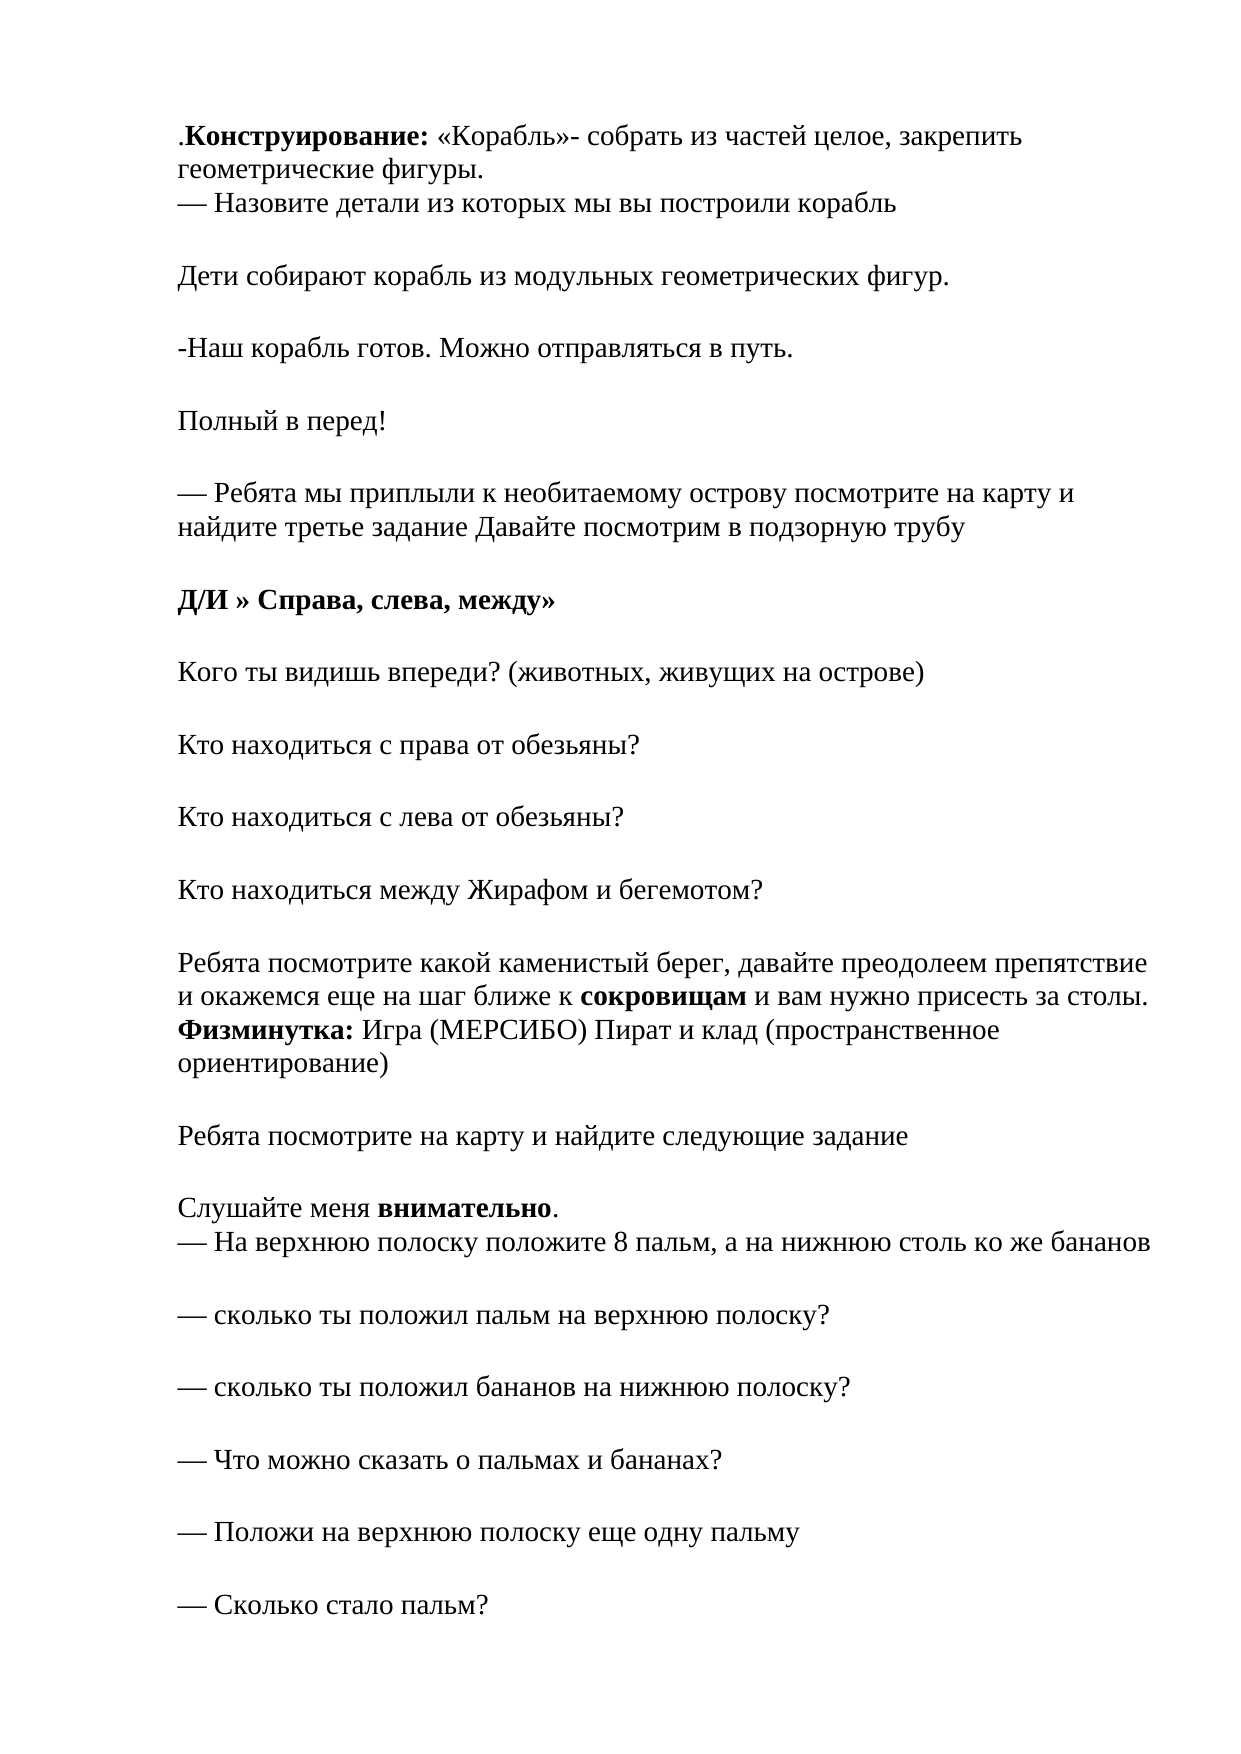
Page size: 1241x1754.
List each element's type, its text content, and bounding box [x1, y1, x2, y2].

text Дети собирают корабль из модульных геометрических фигур. [177, 258, 1152, 291]
text Физминутка: Игра (МЕРСИБО) Пират и клад (пространственное ориентирование) [177, 1012, 1152, 1079]
text -Наш корабль готов. Можно отправляться в путь. [177, 330, 1152, 364]
text — сколько ты положил бананов на нижнюю полоску? [177, 1369, 1152, 1403]
text .Конструирование: «Корабль»- собрать из частей целое, закрепить геометрические фигуры. [177, 118, 1152, 185]
text Кто находиться между Жирафом и бегемотом? [177, 872, 1152, 906]
text Д/И » Справа, слева, между» [177, 582, 1152, 615]
text — Положи на верхнюю полоску еще одну пальму [177, 1514, 1152, 1548]
text — Сколько стало пальм? [177, 1587, 1152, 1621]
text — На верхнюю полоску положите 8 пальм, а на нижнюю столь ко же бананов [177, 1224, 1152, 1258]
text Кого ты видишь впереди? (животных, живущих на острове) [177, 654, 1152, 688]
text — Что можно сказать о пальмах и бананах? [177, 1442, 1152, 1476]
text Слушайте меня внимательно. [177, 1191, 1152, 1224]
text — Ребята мы приплыли к необитаемому острову посмотрите на карту и найдите третье задание Давайте посмотрим в подзорную трубу [177, 476, 1152, 543]
text — сколько ты положил пальм на верхнюю полоску? [177, 1297, 1152, 1330]
text — Назовите детали из которых мы вы построили корабль [177, 185, 1152, 219]
text Кто находиться с права от обезьяны? [177, 727, 1152, 761]
text Ребята посмотрите какой каменистый берег, давайте преодолеем препятствие и окажемся еще на шаг ближе к сокровищам и вам нужно присесть за столы. [177, 945, 1152, 1012]
text Ребята посмотрите на карту и найдите следующие задание [177, 1118, 1152, 1152]
text Полный в перед! [177, 403, 1152, 437]
text Кто находиться с лева от обезьяны? [177, 799, 1152, 833]
